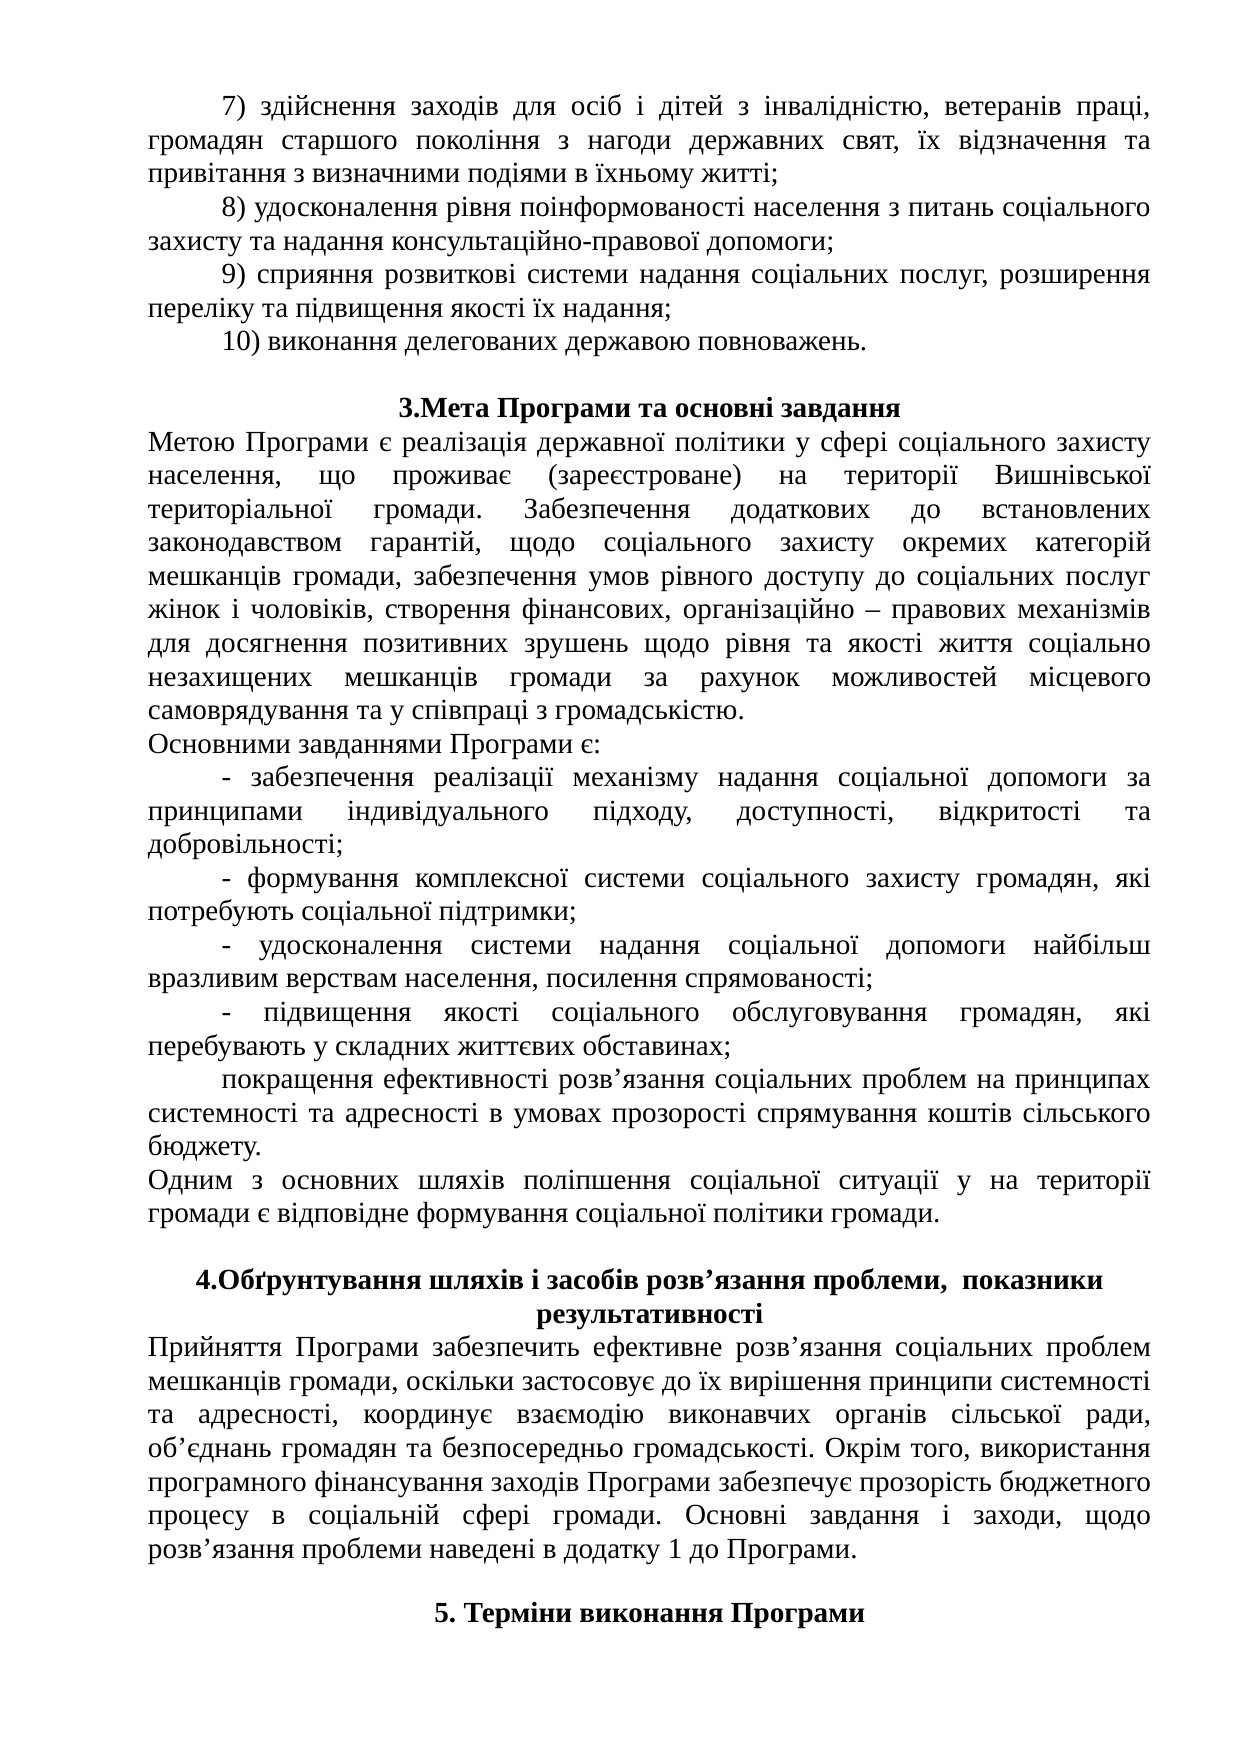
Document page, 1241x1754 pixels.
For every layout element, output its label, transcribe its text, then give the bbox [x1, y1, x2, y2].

text 4.Обґрунтування шляхів і засобів розв’язання проблеми, показники результативності [148, 1262, 1152, 1329]
text Одним з основних шляхів поліпшення соціальної ситуації у на території громади є відповідне формування соціальної політики громади. [148, 1162, 1152, 1229]
text - забезпечення реалізації механізму надання соціальної допомоги за принципами індивідуального підходу, доступності, відкритості та добровільності; [148, 759, 1152, 860]
text 7) здійснення заходів для осіб і дітей з інвалідністю, ветеранів праці, громадян старшого покоління з нагоди державних свят, їх відзначення та привітання з визначними подіями в їхньому житті; [148, 88, 1152, 189]
text - підвищення якості соціального обслуговування громадян, які перебувають у складних життєвих обставинах; [148, 994, 1152, 1061]
text Основними завданнями Програми є: [148, 726, 1152, 759]
text 3.Мета Програми та основні завдання [148, 390, 1152, 424]
text 8) удосконалення рівня поінформованості населення з питань соціального захисту та надання консультаційно-правової допомоги; [148, 189, 1152, 256]
text 10) виконання делегованих державою повноважень. [148, 323, 1152, 357]
text - удосконалення системи надання соціальної допомоги найбільш вразливим верствам населення, посилення спрямованості; [148, 927, 1152, 994]
text 9) сприяння розвиткові системи надання соціальних послуг, розширення переліку та підвищення якості їх надання; [148, 256, 1152, 323]
text Метою Програми є реалізація державної політики у сфері соціального захисту населення, що проживає (зареєстроване) на території Вишнівської територіальної громади. Забезпечення додаткових до встановлених законодавством гарантій, щодо соціального захисту окремих категорій мешканців громади, забезпечення умов рівного доступу до соціальних послуг жінок і чоловіків, створення фінансових, організаційно – правових механізмів для досягнення позитивних зрушень щодо рівня та якості життя соціально незахищених мешканців громади за рахунок можливостей місцевого самоврядування та у співпраці з громадськістю. [148, 424, 1152, 726]
text 5. Терміни виконання Програми [148, 1596, 1152, 1629]
text - формування комплексної системи соціального захисту громадян, які потребують соціальної підтримки; [148, 860, 1152, 927]
text покращення ефективності розв’язання соціальних проблем на принципах системності та адресності в умовах прозорості спрямування коштів сільського бюджету. [148, 1061, 1152, 1162]
text Прийняття Програми забезпечить ефективне розв’язання соціальних проблем мешканців громади, оскільки застосовує до їх вирішення принципи системності та адресності, координує взаємодію виконавчих органів сільської ради, об’єднань громадян та безпосередньо громадськості. Окрім того, використання програмного фінансування заходів Програми забезпечує прозорість бюджетного процесу в соціальній сфері громади. Основні завдання і заходи, щодо розв’язання проблеми наведені в додатку 1 до Програми. [148, 1329, 1152, 1564]
